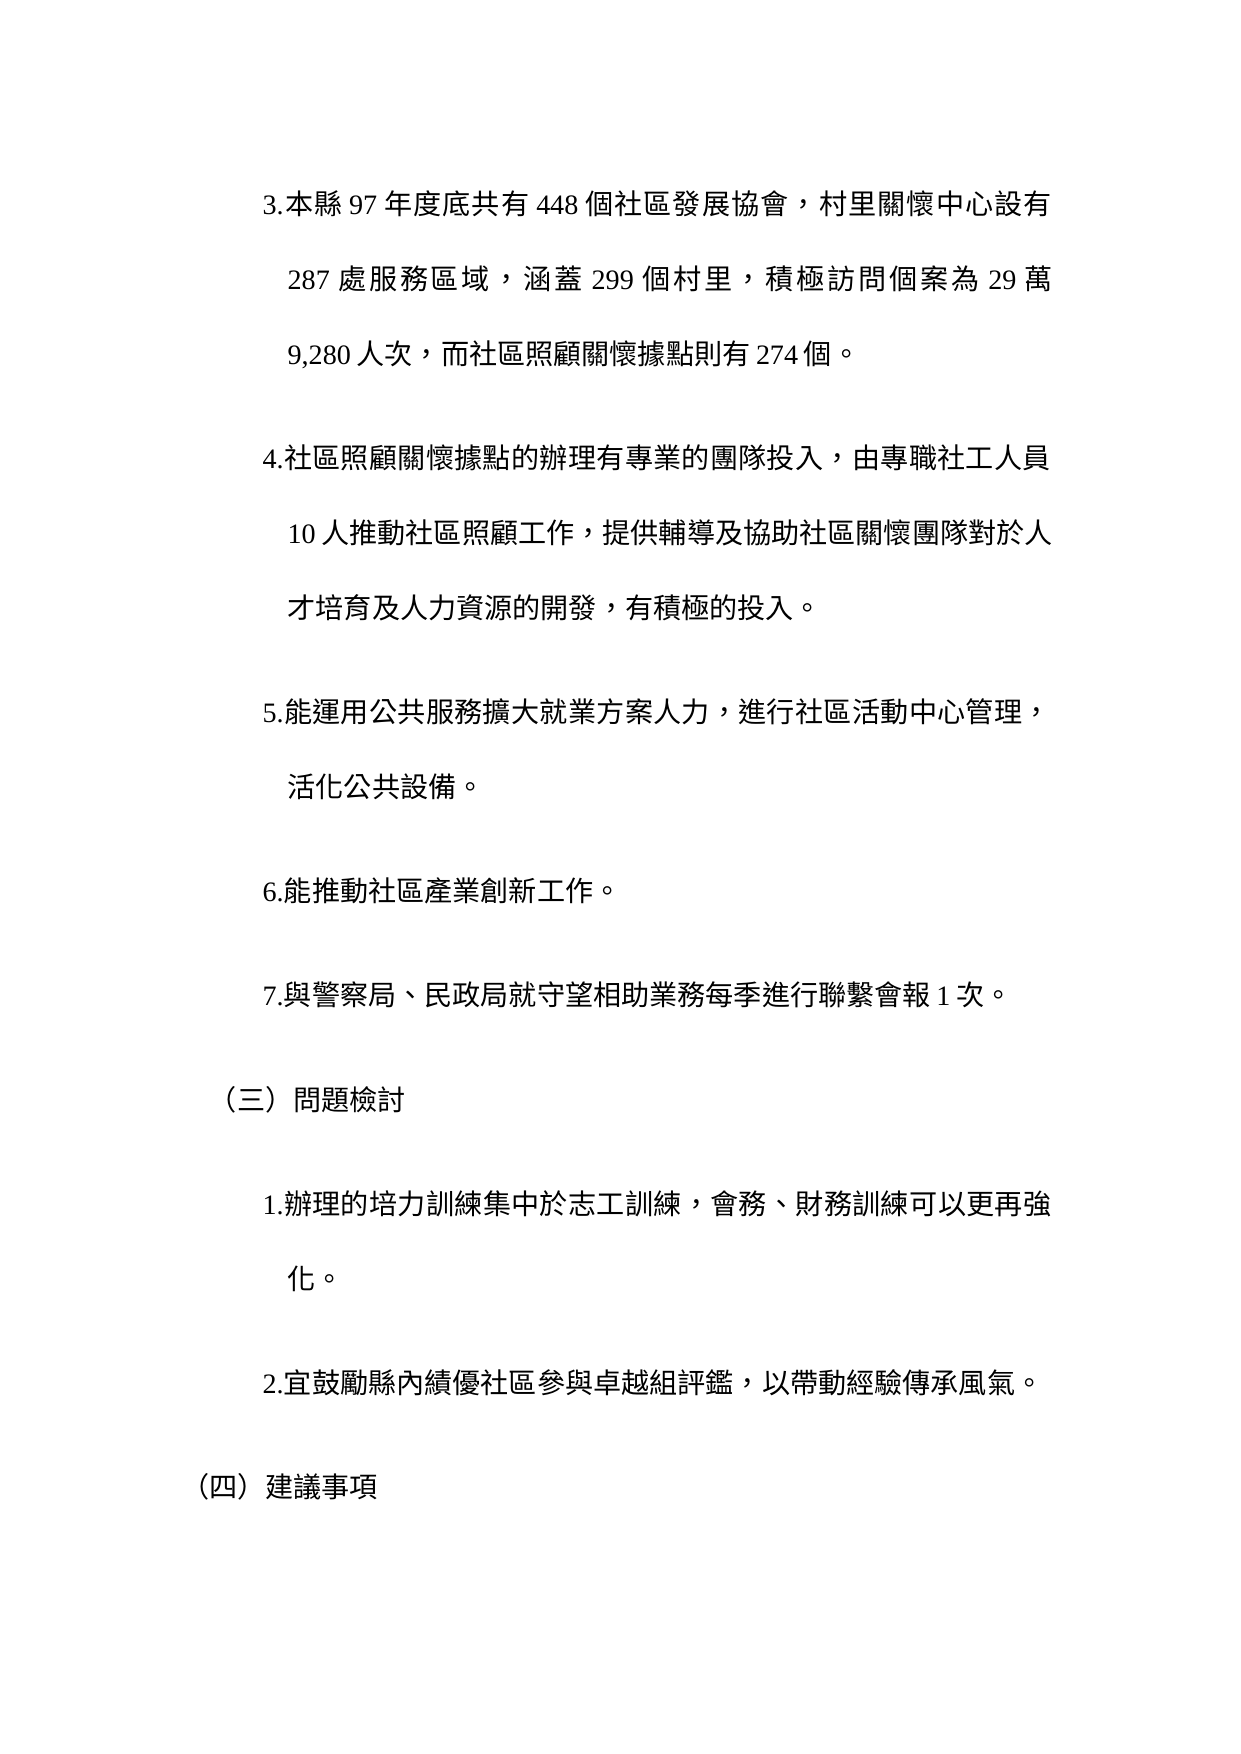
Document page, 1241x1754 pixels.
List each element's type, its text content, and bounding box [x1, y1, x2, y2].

text 7.與警察局、民政局就守望相助業務每季進行聯繫會報1次。 [262, 956, 1053, 1031]
text 3.本縣97年度底共有448個社區發展協會，村里關懷中心設有287處服務區域，涵蓋299個村里，積極訪問個案為29萬9,280人次，而社區照顧關懷據點則有274個。 [262, 164, 1053, 389]
text （四）建議事項 [131, 1448, 1053, 1523]
text 5.能運用公共服務擴大就業方案人力，進行社區活動中心管理，活化公共設備。 [262, 673, 1053, 823]
text 2.宜鼓勵縣內績優社區參與卓越組評鑑，以帶動經驗傳承風氣。 [262, 1344, 1053, 1419]
text 6.能推動社區產業創新工作。 [262, 852, 1053, 927]
text （三）問題檢討 [187, 1060, 1053, 1135]
text 1.辦理的培力訓練集中於志工訓練，會務、財務訓練可以更再強化。 [262, 1164, 1053, 1314]
text 4.社區照顧關懷據點的辦理有專業的團隊投入，由專職社工人員10人推動社區照顧工作，提供輔導及協助社區關懷團隊對於人才培育及人力資源的開發，有積極的投入。 [262, 419, 1053, 644]
